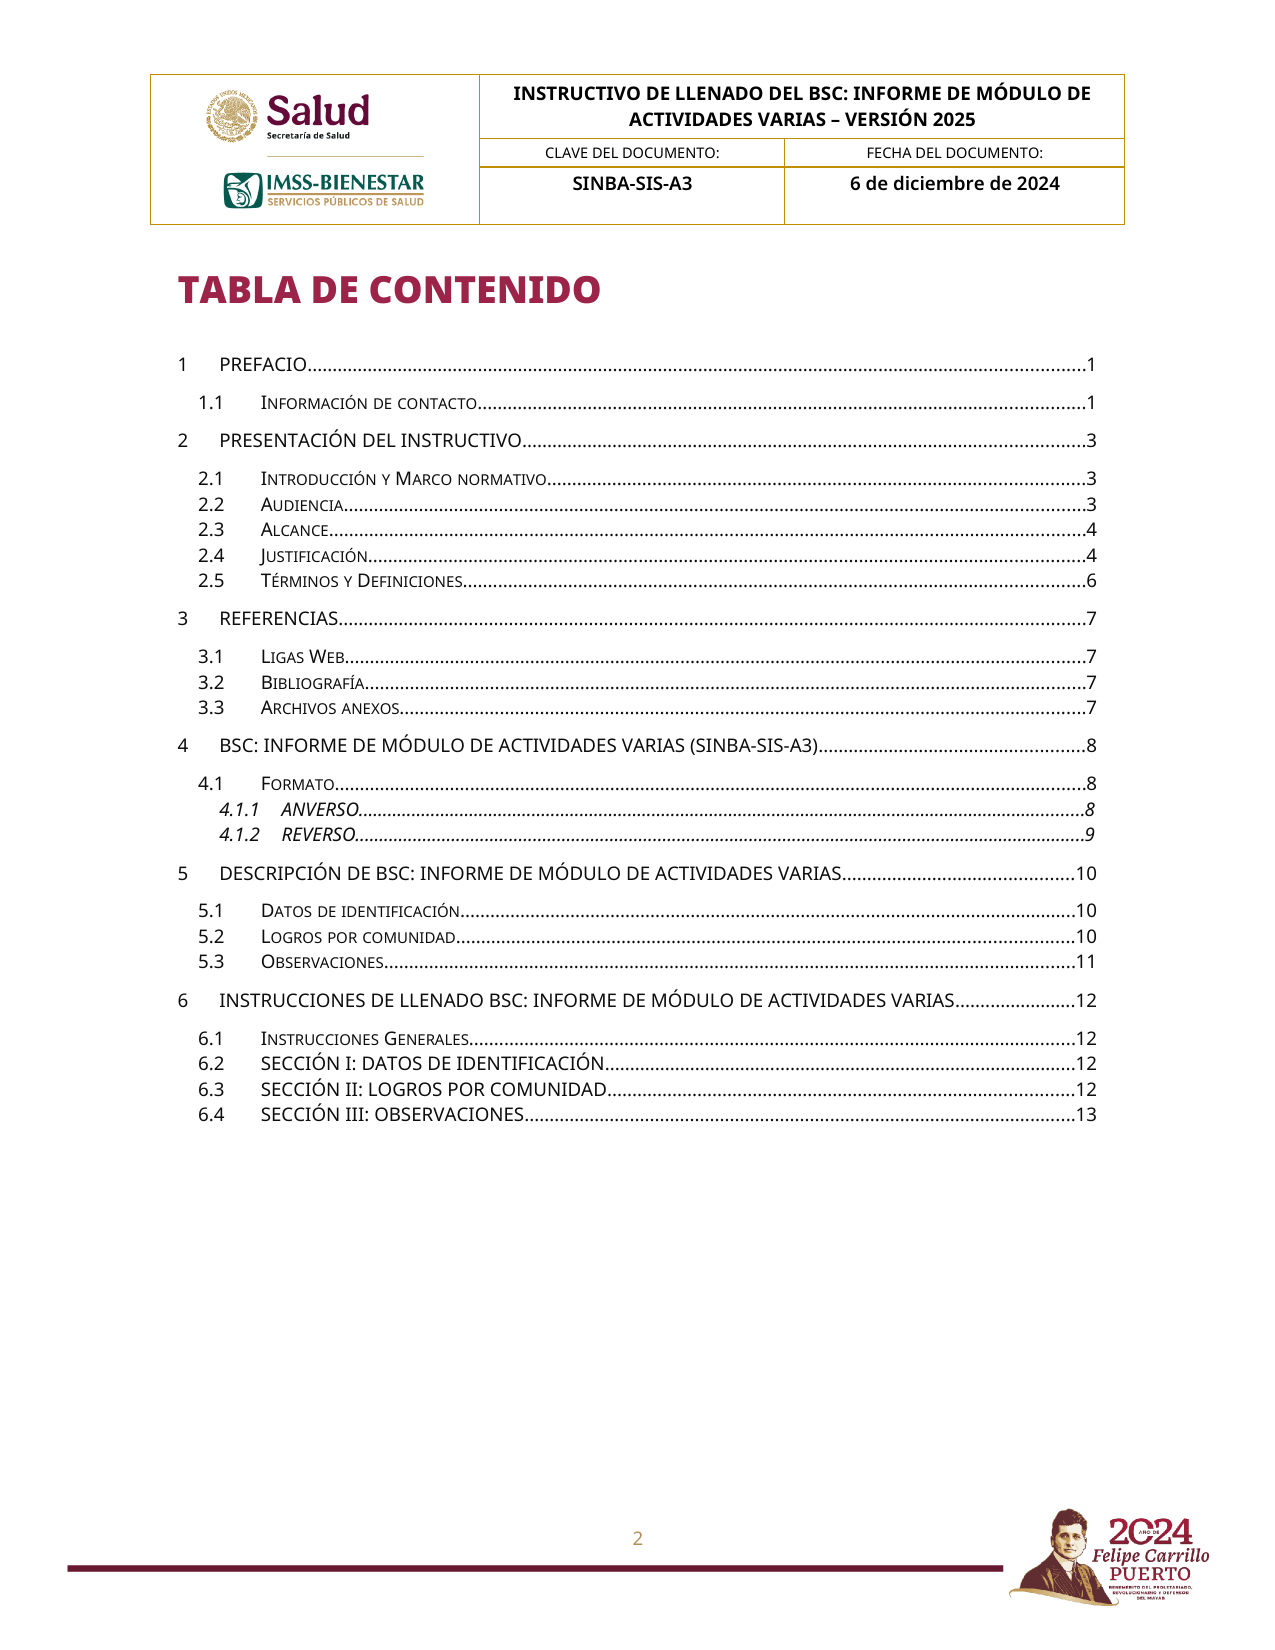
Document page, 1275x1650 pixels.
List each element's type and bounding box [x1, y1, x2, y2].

picture [0, 1497, 1275, 1650]
picture [206, 90, 424, 209]
